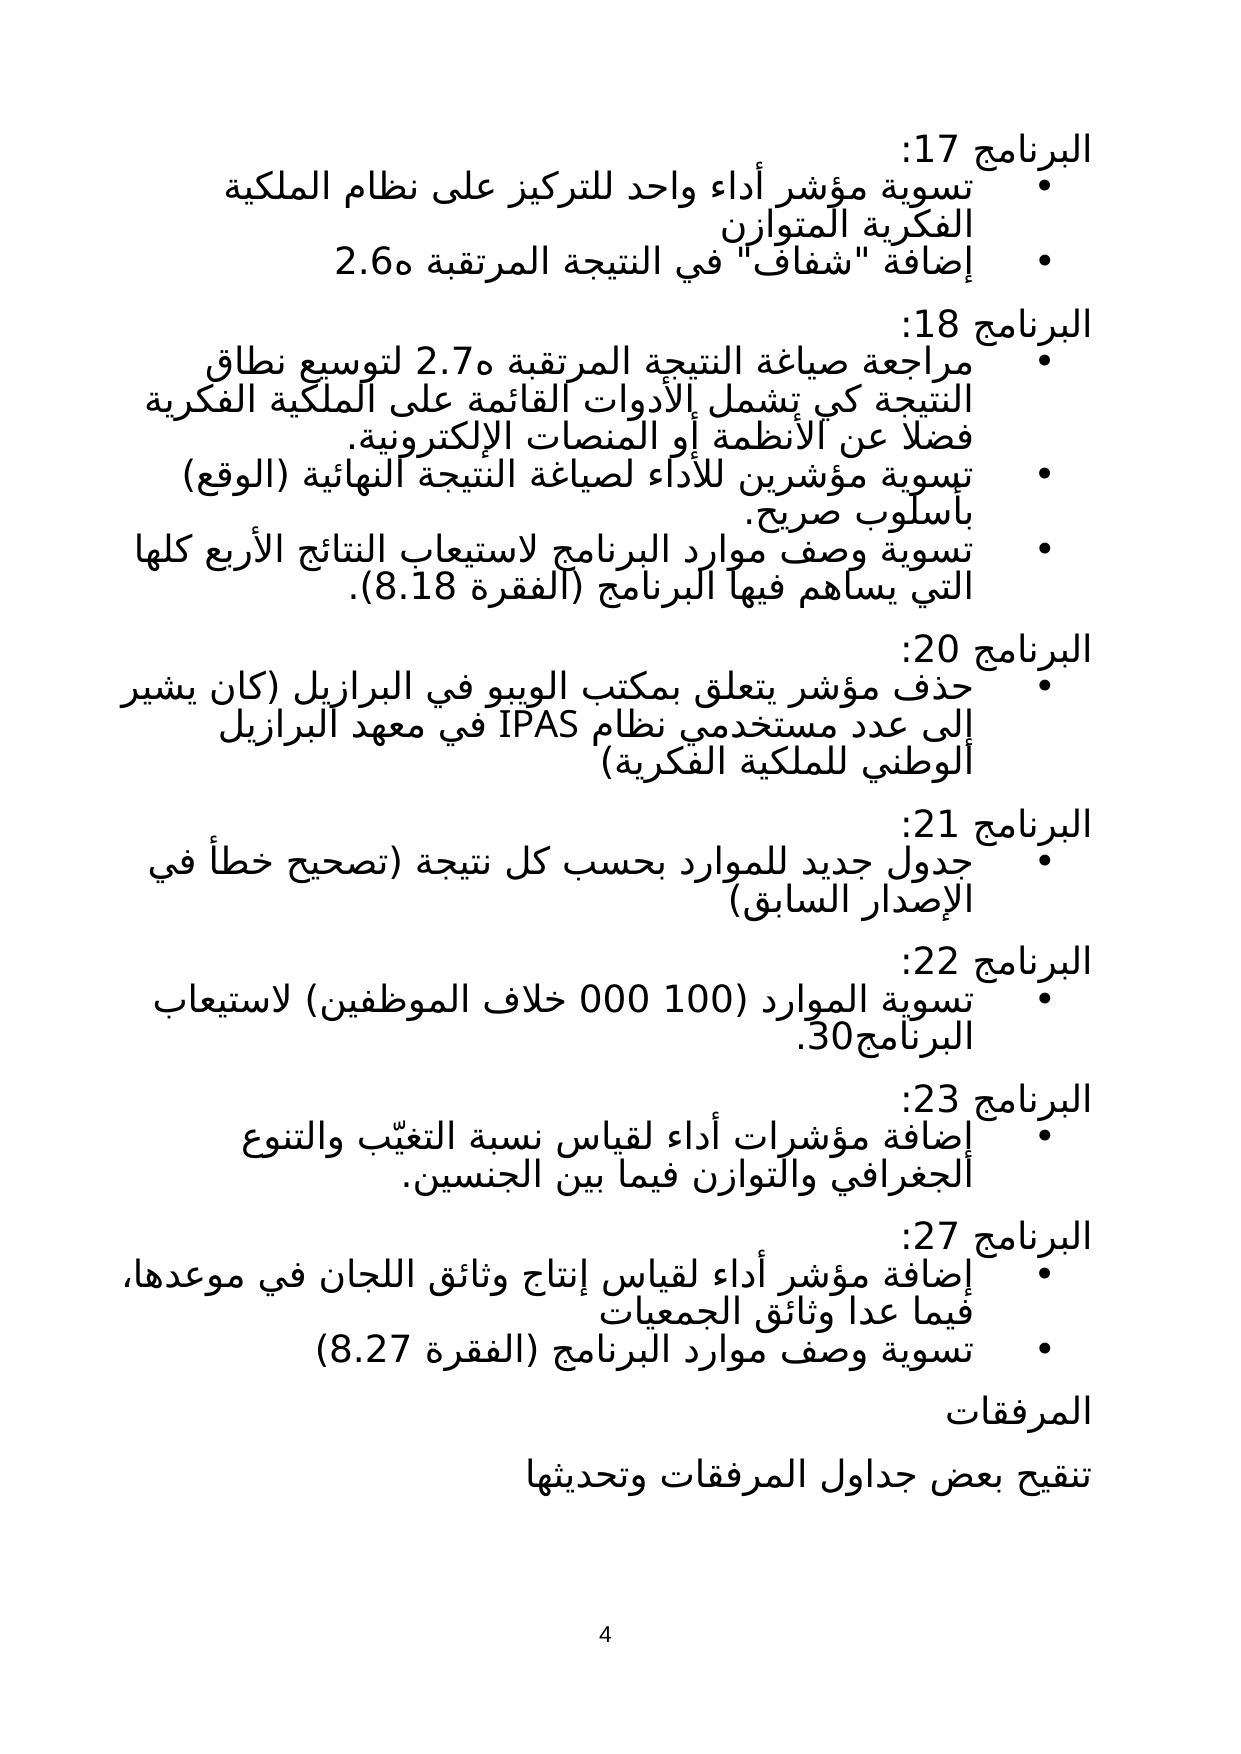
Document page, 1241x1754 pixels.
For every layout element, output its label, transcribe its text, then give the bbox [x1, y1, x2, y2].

list تسوية وصف موارد البرنامج (الفقرة 8.27) [118, 1332, 1033, 1370]
text المرفقات [118, 1395, 1075, 1432]
text المرفقات [1035, 1395, 1092, 1432]
list تسوية مؤشرين للأداء لصياغة النتيجة النهائية (الوقع) بأسلوب صريح. [118, 457, 1033, 532]
text البرنامج 20: [118, 632, 1092, 670]
text البرنامج 27: [1045, 1220, 1092, 1257]
list إضافة مؤشر أداء لقياس إنتاج وثائق اللجان في موعدها، فيما عدا وثائق الجمعيات [118, 1257, 1033, 1332]
list إضافة "شفاف" في النتيجة المرتقبة ه2.6 [118, 245, 533, 282]
list تسوية وصف موارد البرنامج لاستيعاب النتائج الأربع كلها التي يساهم فيها البرنامج (الفقرة 8.18). [118, 532, 1033, 607]
text البرنامج 27: [118, 1220, 1075, 1257]
text البرنامج 23: [118, 1082, 1092, 1120]
text البرنامج 18: [118, 307, 1092, 345]
list حذف مؤشر يتعلق بمكتب الويبو في البرازيل (كان يشير إلى عدد مستخدمي نظام IPAS في معهد البرازيل الوطني للملكية الفكرية) [118, 670, 1033, 782]
list مراجعة صياغة النتيجة المرتقبة ه2.7 لتوسيع نطاق النتيجة كي تشمل الأدوات القائمة على الملكية الفكرية فضلا عن الأنظمة أو المنصات الإلكترونية. [118, 345, 1033, 457]
list تسوية مؤشر أداء واحد للتركيز على نظام الملكية الفكرية المتوازن [118, 170, 1033, 245]
list تسوية الموارد (000 100 خلاف الموظفين) لاستيعاب البرنامج30. [118, 982, 1033, 1057]
list جدول جديد للموارد بحسب كل نتيجة (تصحيح خطأ في الإصدار السابق) [118, 845, 1033, 920]
text تنقيح بعض جداول المرفقات وتحديثها [118, 1457, 1092, 1495]
text البرنامج 22: [118, 945, 1075, 982]
text البرنامج 21: [118, 807, 1092, 845]
list إضافة مؤشرات أداء لقياس نسبة التغيّب والتنوع الجغرافي والتوازن فيما بين الجنسين. [118, 1120, 1033, 1195]
text البرنامج 22: [1045, 945, 1092, 982]
list إضافة "شفاف" في النتيجة المرتقبة ه2.6 [493, 245, 1033, 282]
text البرنامج 17: [118, 132, 1092, 170]
